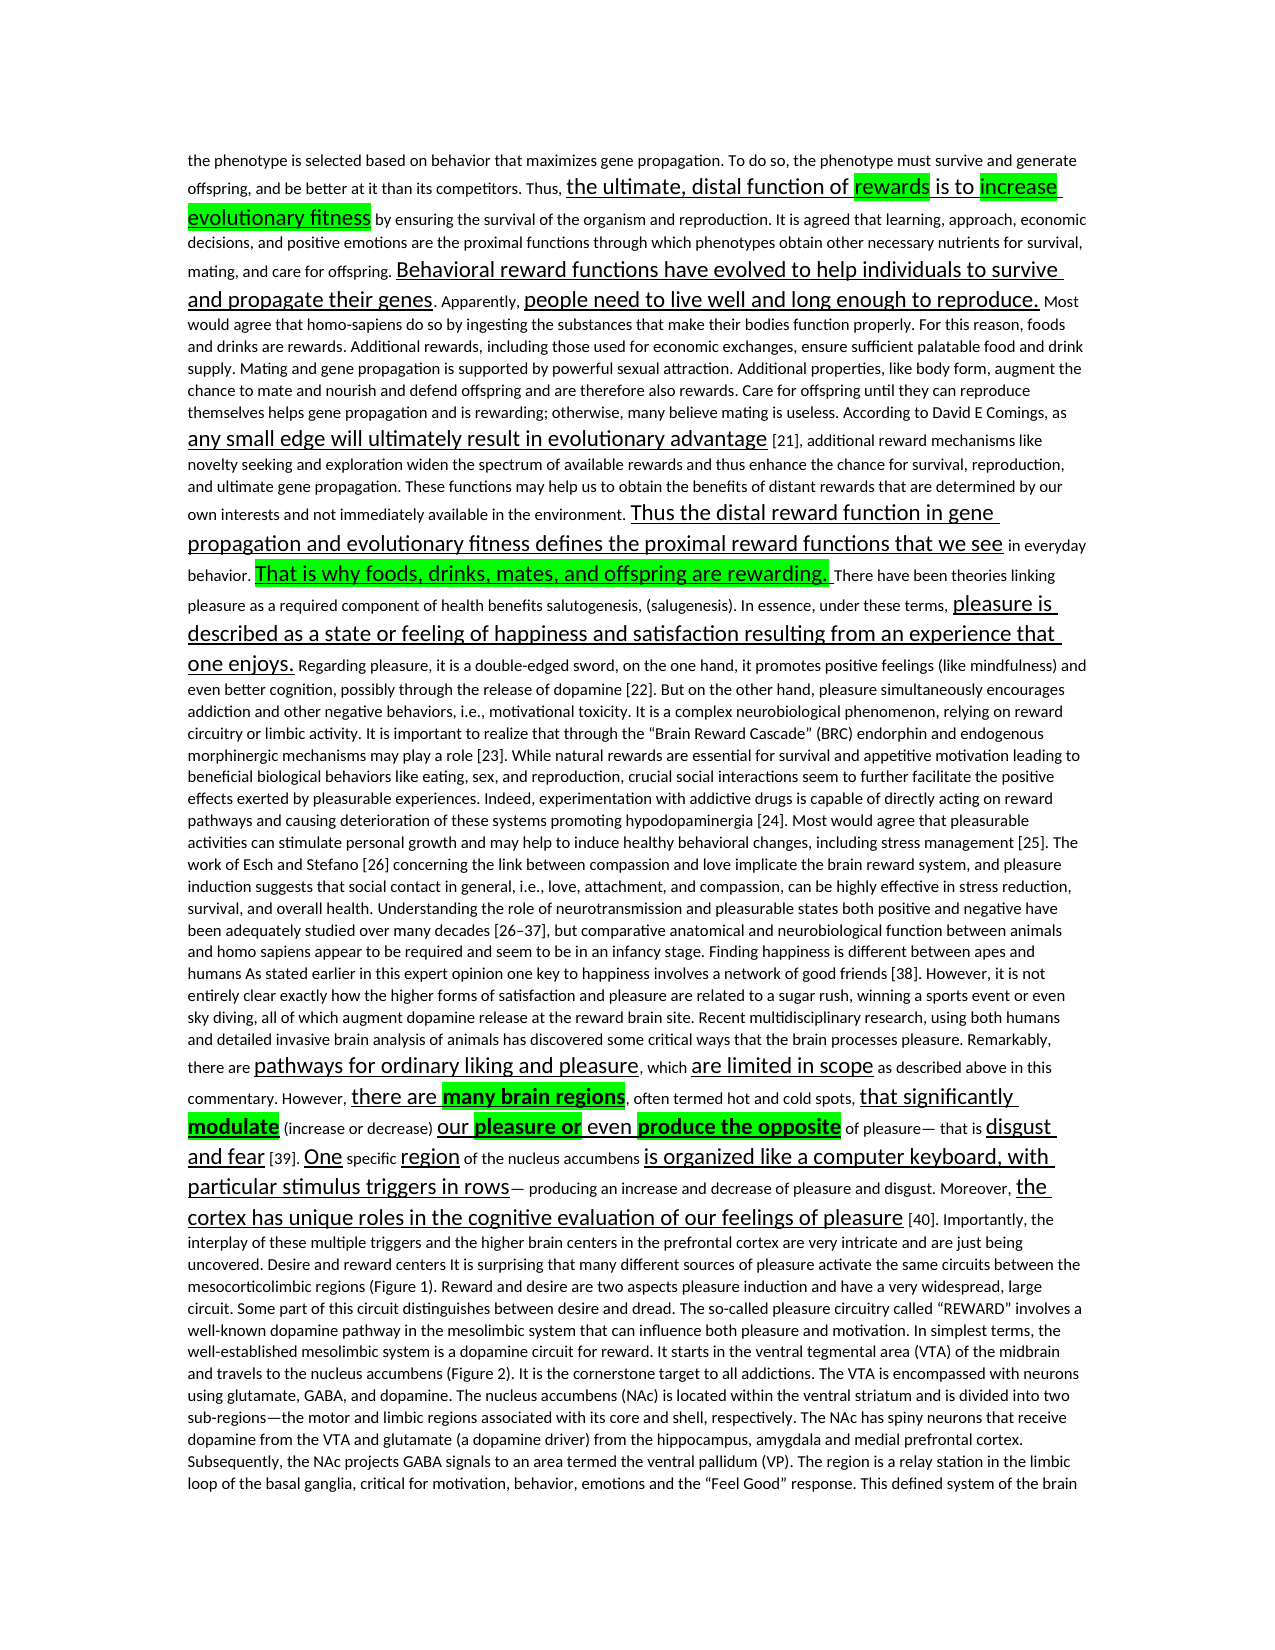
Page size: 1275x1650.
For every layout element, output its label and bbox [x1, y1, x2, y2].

text [187, 150, 1087, 1493]
